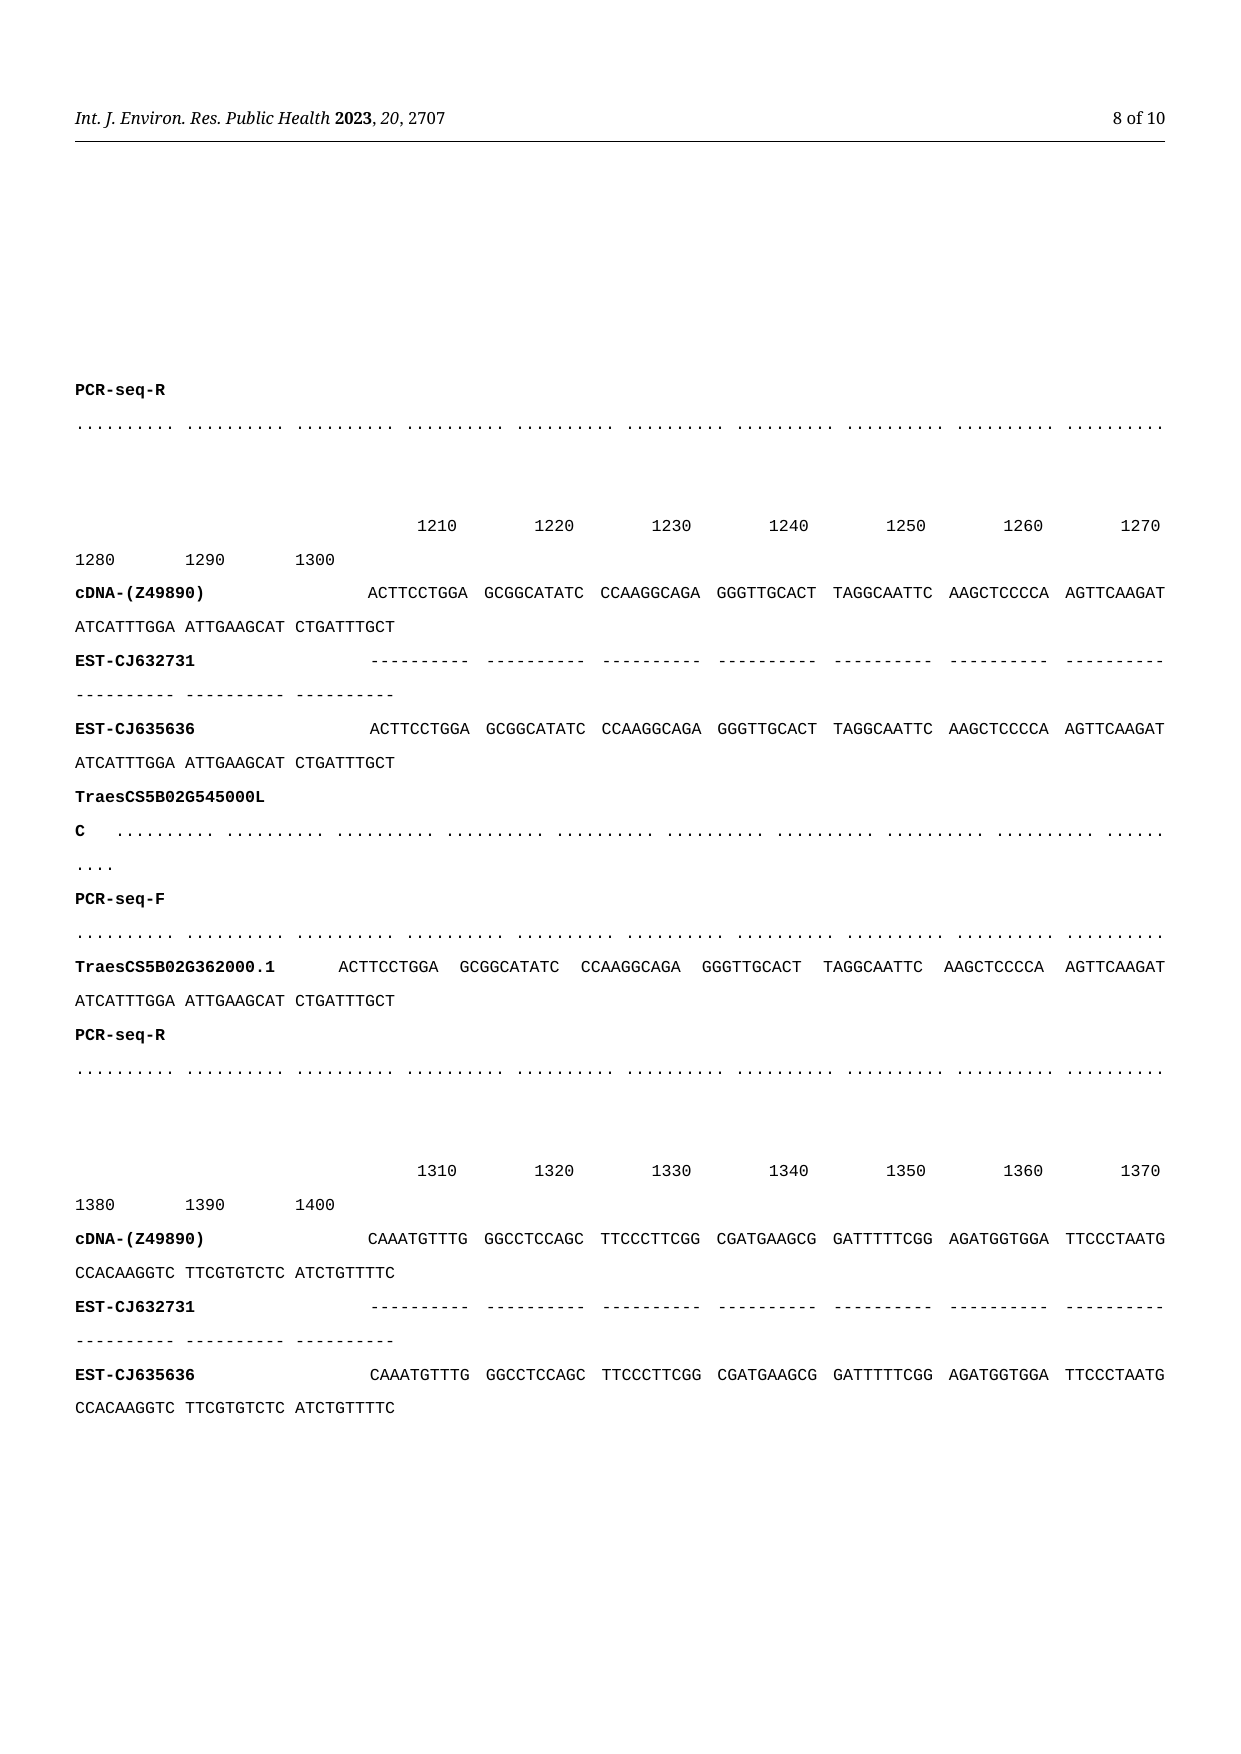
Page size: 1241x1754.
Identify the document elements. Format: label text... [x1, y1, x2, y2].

text TraesCS5B02G362000.1 ACTTCCTGGA GCGGCATATC CCAAGGCAGA GGGTTGCACT TAGGCAATTC AAGCTCCCCA AGTTCAAGAT ATCATTTGGA ATTGAAGCAT CTGATTTGCT [75, 951, 1165, 1019]
text EST-CJ635636 CAAATGTTTG GGCCTCCAGC TTCCCTTCGG CGATGAAGCG GATTTTTCGG AGATGGTGGA TTCCCTAATG CCACAAGGTC TTCGTGTCTC ATCTGTTTTC [75, 1358, 1165, 1426]
text 1210 1220 1230 1240 1250 1260 1270 1280 1290 1300 [75, 509, 1165, 577]
text EST-CJ632731 ---------- ---------- ---------- ---------- ---------- ---------- ---------- ---------- ---------- ---------- [75, 1291, 1165, 1358]
text PCR-seq-R .......... .......... .......... .......... .......... .......... .......... .......... .......... .......... [75, 1019, 1165, 1087]
text EST-CJ635636 ACTTCCTGGA GCGGCATATC CCAAGGCAGA GGGTTGCACT TAGGCAATTC AAGCTCCCCA AGTTCAAGAT ATCATTTGGA ATTGAAGCAT CTGATTTGCT [75, 713, 1165, 781]
text PCR-seq-F .......... .......... .......... .......... .......... .......... .......... .......... .......... .......... [75, 883, 1165, 951]
text TraesCS5B02G545000LC .......... .......... .......... .......... .......... .......... .......... .......... .......... .......... [75, 781, 1165, 883]
text cDNA-(Z49890) ACTTCCTGGA GCGGCATATC CCAAGGCAGA GGGTTGCACT TAGGCAATTC AAGCTCCCCA AGTTCAAGAT ATCATTTGGA ATTGAAGCAT CTGATTTGCT [75, 577, 1165, 645]
text cDNA-(Z49890) CAAATGTTTG GGCCTCCAGC TTCCCTTCGG CGATGAAGCG GATTTTTCGG AGATGGTGGA TTCCCTAATG CCACAAGGTC TTCGTGTCTC ATCTGTTTTC [75, 1223, 1165, 1291]
text EST-CJ632731 ---------- ---------- ---------- ---------- ---------- ---------- ---------- ---------- ---------- ---------- [75, 645, 1165, 713]
text PCR-seq-R .......... .......... .......... .......... .......... .......... .......... .......... .......... .......... [75, 374, 1165, 442]
text 1310 1320 1330 1340 1350 1360 1370 1380 1390 1400 [75, 1155, 1165, 1223]
